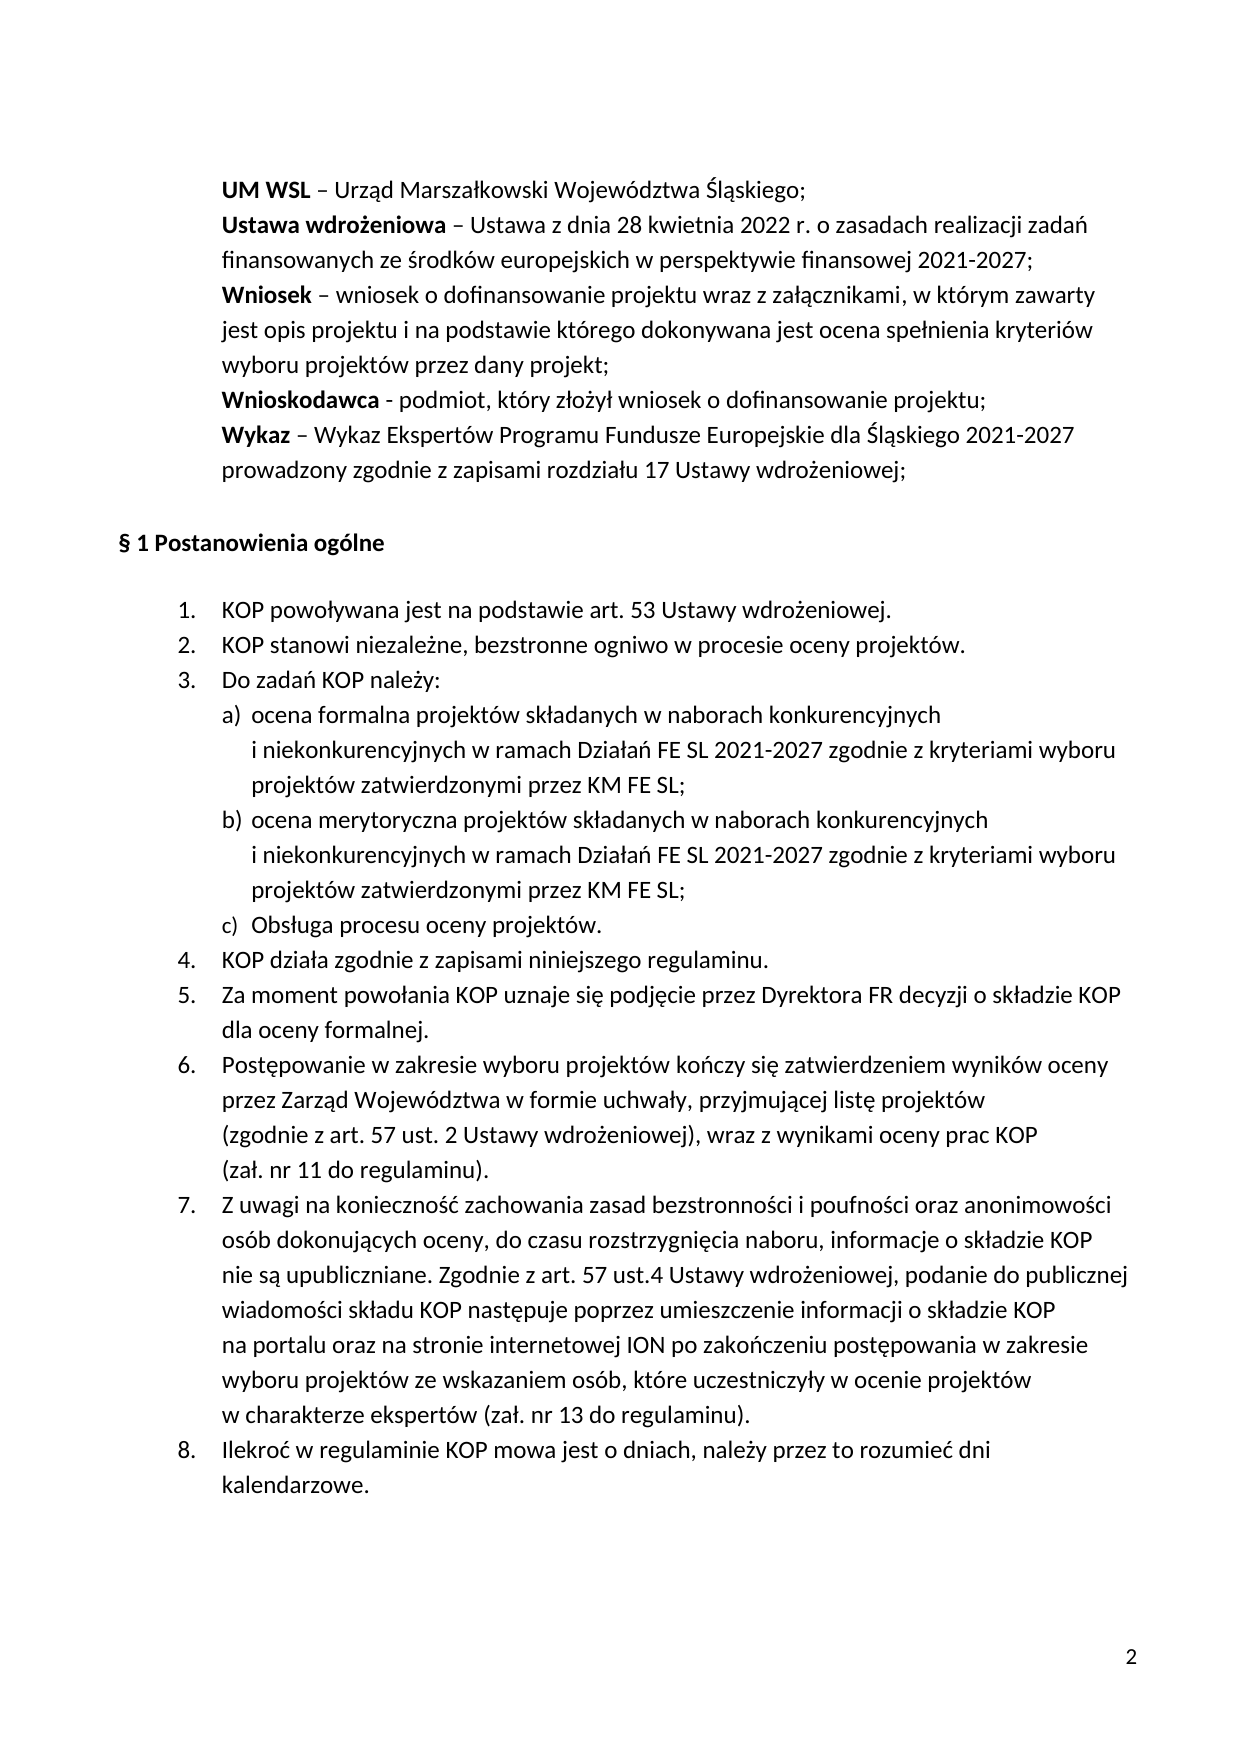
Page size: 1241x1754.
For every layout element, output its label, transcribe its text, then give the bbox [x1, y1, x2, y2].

text Wnioskodawca - podmiot, który złożył wniosek o dofinansowanie projektu; [221, 384, 1137, 415]
list Wykaz – Wykaz Ekspertów Programu Fundusze Europejskie dla Śląskiego 2021-2027 prowadzony zgodnie z zapisami rozdziału 17 Ustawy wdrożeniowej; [221, 419, 1137, 485]
list Z uwagi na konieczność zachowania zasad bezstronności i poufności oraz anonimowości osób dokonujących oceny, do czasu rozstrzygnięcia naboru, informacje o składzie KOP nie są upubliczniane. Zgodnie z art. 57 ust.4 Ustawy wdrożeniowej, podanie do publicznej wiadomości składu KOP następuje poprzez umieszczenie informacji o składzie KOP na portalu oraz na stronie internetowej ION po zakończeniu postępowania w zakresie wyboru projektów ze wskazaniem osób, które uczestniczyły w ocenie projektów w charakterze ekspertów (zał. nr 13 do regulaminu). [177, 1190, 1137, 1430]
list Ilekroć w regulaminie KOP mowa jest o dniach, należy przez to rozumieć dni kalendarzowe. [177, 1435, 1137, 1500]
list Ustawa wdrożeniowa – Ustawa z dnia 28 kwietnia 2022 r. o zasadach realizacji zadań finansowanych ze środków europejskich w perspektywie finansowej 2021-2027; [222, 209, 1137, 275]
list Za moment powołania KOP uznaje się podjęcie przez Dyrektora FR decyzji o składzie KOP dla oceny formalnej. [177, 980, 1137, 1045]
list ocena formalna projektów składanych w naborach konkurencyjnych i niekonkurencyjnych w ramach Działań FE SL 2021-2027 zgodnie z kryteriami wyboru projektów zatwierdzonymi przez KM FE SL; [222, 700, 1137, 800]
list UM WSL – Urząd Marszałkowski Województwa Śląskiego; [222, 174, 1137, 205]
subtitle § 1 Postanowienia ogólne [118, 527, 1137, 557]
list KOP stanowi niezależne, bezstronne ogniwo w procesie oceny projektów. [177, 630, 1137, 660]
list KOP działa zgodnie z zapisami niniejszego regulaminu. [177, 945, 1137, 975]
list KOP powoływana jest na podstawie art. 53 Ustawy wdrożeniowej. [177, 595, 1137, 625]
text Wniosek – wniosek o dofinansowanie projektu wraz z załącznikami, w którym zawarty jest opis projektu i na podstawie którego dokonywana jest ocena spełnienia kryteriów wyboru projektów przez dany projekt; [222, 279, 1137, 380]
list Postępowanie w zakresie wyboru projektów kończy się zatwierdzeniem wyników oceny przez Zarząd Województwa w formie uchwały, przyjmującej listę projektów (zgodnie z art. 57 ust. 2 Ustawy wdrożeniowej), wraz z wynikami oceny prac KOP (zał. nr 11 do regulaminu). [177, 1050, 1137, 1185]
list ocena merytoryczna projektów składanych w naborach konkurencyjnych i niekonkurencyjnych w ramach Działań FE SL 2021-2027 zgodnie z kryteriami wyboru projektów zatwierdzonymi przez KM FE SL; [222, 805, 1137, 905]
list Obsługa procesu oceny projektów. [222, 910, 1137, 940]
list Do zadań KOP należy: [177, 665, 1137, 695]
